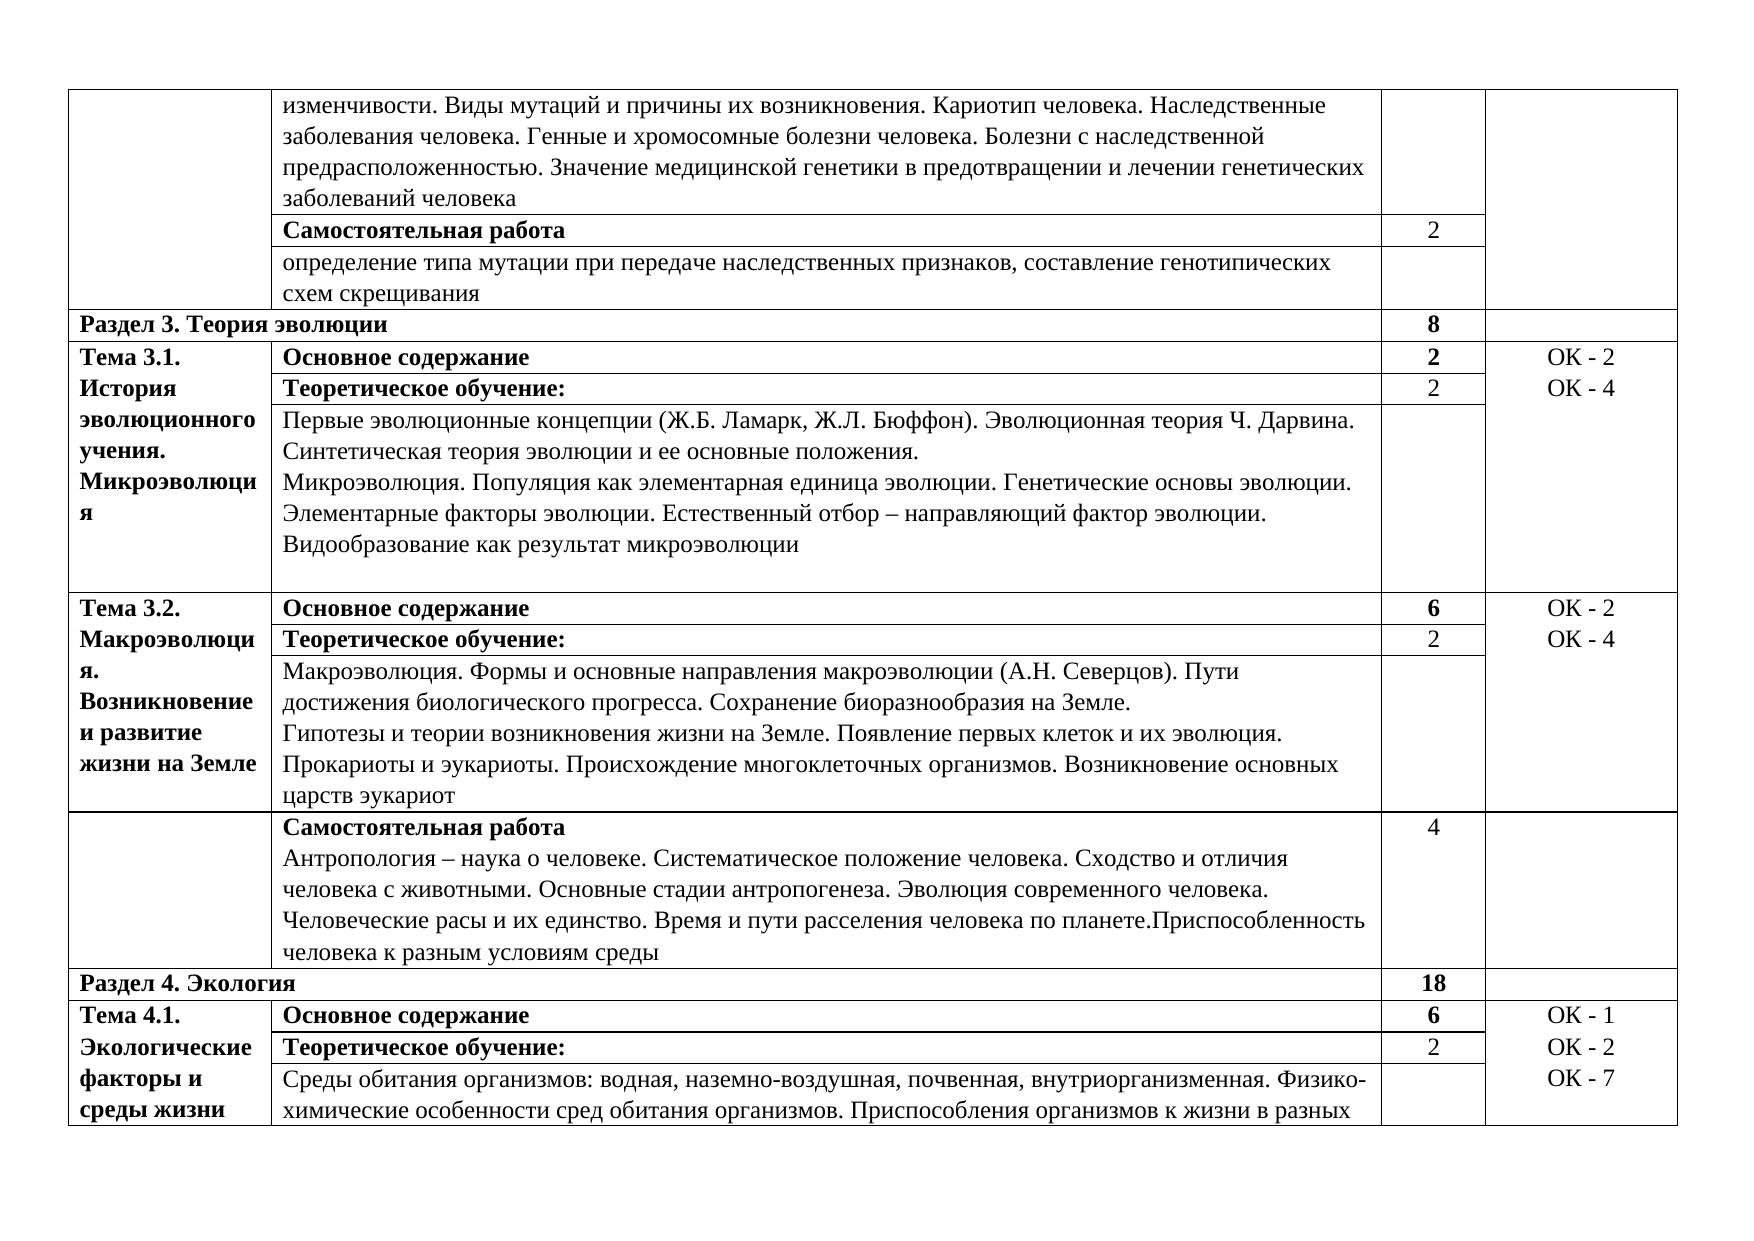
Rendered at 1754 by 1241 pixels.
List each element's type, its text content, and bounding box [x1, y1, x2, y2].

table_cell 6 [1382, 593, 1485, 623]
table_cell [1382, 405, 1485, 592]
table_cell 2 [1382, 374, 1485, 404]
table_cell Макроэволюция. Формы и основные направления макроэволюции (А.Н. Северцов). Пути достижения биологического прогресса. Сохранение биоразнообразия на Земле. Гипотезы и теории возникновения жизни на Земле. Появление первых клеток и их эволюция. Прокариоты и эукариоты. Происхождение многоклеточных организмов. Возникновение основных царств эукариот [272, 656, 1381, 811]
table_cell Тема 3.1. История эволюционного учения. Микроэволюция [69, 342, 271, 592]
table_cell определение типа мутации при передаче наследственных признаков, составление генотипических схем скрещивания [272, 247, 1381, 308]
table_cell Теоретическое обучение: [272, 625, 1381, 655]
table_cell 18 [1382, 969, 1485, 999]
table_cell Основное содержание [272, 342, 1381, 372]
table_cell [1486, 310, 1677, 341]
table_cell [1382, 247, 1485, 308]
table_cell 2 [1382, 215, 1485, 246]
table_cell 6 [1382, 1001, 1485, 1031]
table_cell 4 [1382, 813, 1485, 967]
table_cell [1486, 813, 1677, 967]
table_cell ОК - 2 ОК - 4 [1486, 342, 1677, 592]
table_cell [272, 1064, 1381, 1124]
table_cell Основное содержание [272, 1001, 1381, 1031]
table_cell 2 [1382, 625, 1485, 655]
table_cell [1486, 969, 1677, 999]
table_cell [69, 813, 271, 967]
table_cell Самостоятельная работа Антропология – наука о человеке. Систематическое положение человека. Сходство и отличия человека с животными. Основные стадии антропогенеза. Эволюция современного человека. Человеческие расы и их единство. Время и пути расселения человека по планете.Приспособленность человека к разным условиям среды [272, 813, 1381, 967]
table_cell Основное содержание [272, 593, 1381, 623]
table_cell Раздел 4. Экология [69, 969, 1381, 999]
table_cell [1382, 90, 1485, 214]
table_cell Самостоятельная работа [272, 215, 1381, 246]
table_cell Первые эволюционные концепции (Ж.Б. Ламарк, Ж.Л. Бюффон). Эволюционная теория Ч. Дарвина. Синтетическая теория эволюции и ее основные положения. Микроэволюция. Популяция как элементарная единица эволюции. Генетические основы эволюции. Элементарные факторы эволюции. Естественный отбор – направляющий фактор эволюции. Видообразование как результат микроэволюции [272, 405, 1381, 592]
table_cell Раздел 3. Теория эволюции [69, 310, 1381, 341]
table_cell 2 [1382, 342, 1485, 372]
table_cell 2 [1382, 1033, 1485, 1063]
table_cell [1382, 656, 1485, 811]
table_cell 8 [1382, 310, 1485, 341]
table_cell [272, 90, 1381, 214]
table_cell Теоретическое обучение: [272, 1033, 1381, 1063]
table_cell Тема 3.2. Макроэволюция. Возникновение и развитие жизни на Земле [69, 593, 271, 811]
table_cell Тема 4.1. Экологические факторы и среды жизни [69, 1001, 271, 1124]
table_cell [1382, 1064, 1485, 1124]
table_cell Теоретическое обучение: [272, 374, 1381, 404]
table_cell ОК - 2 ОК - 4 [1486, 593, 1677, 811]
table_cell ОК - 1 ОК - 2 ОК - 7 [1486, 1001, 1677, 1124]
